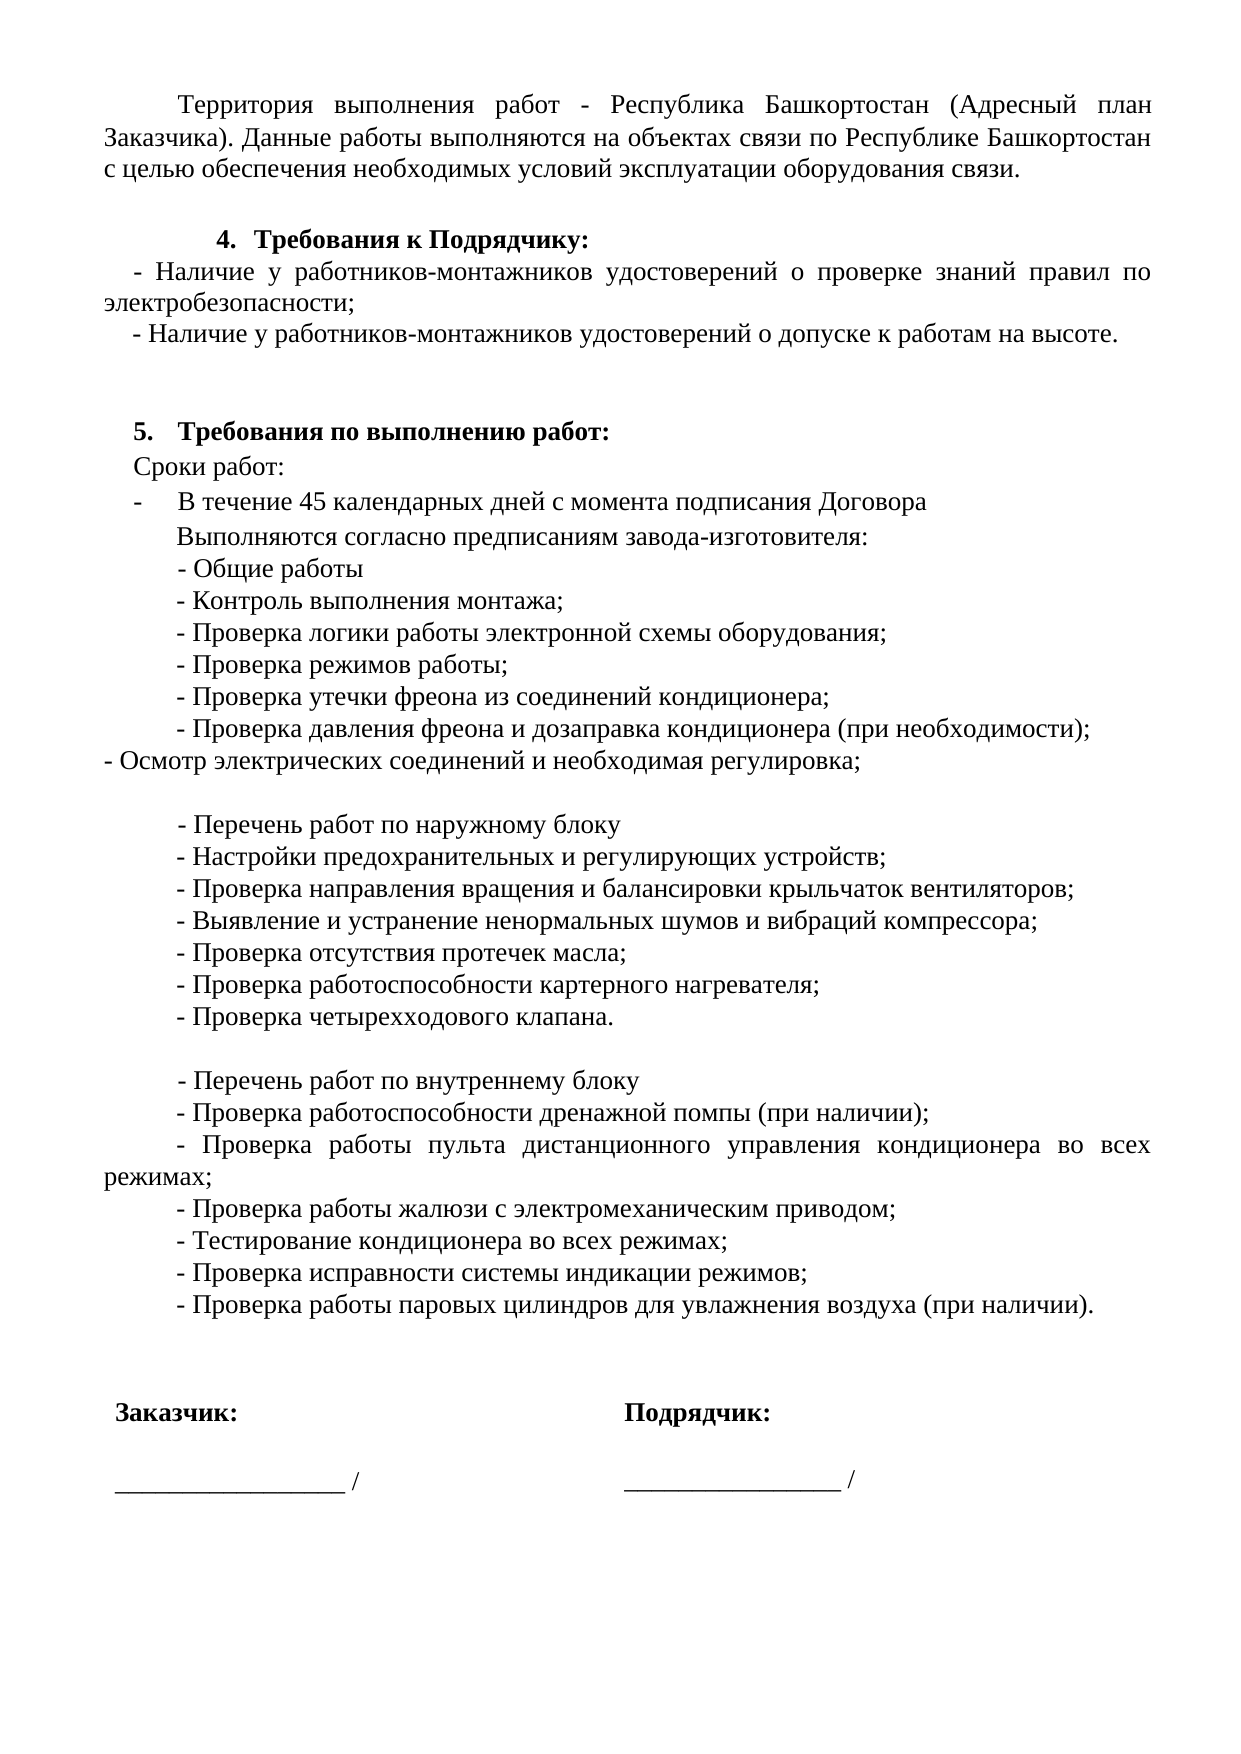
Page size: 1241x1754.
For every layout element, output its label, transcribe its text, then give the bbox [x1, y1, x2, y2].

text - Проверка логики работы электронной схемы оборудования; [103, 616, 1152, 647]
text - Проверка направления вращения и балансировки крыльчаток вентиляторов; [103, 872, 1152, 903]
text - Проверка работы жалюзи с электромеханическим приводом; [103, 1192, 1152, 1223]
text 5. Требования по выполнению работ: [133, 415, 1152, 446]
text - Проверка работы паровых цилиндров для увлажнения воздуха (при наличии). [103, 1288, 1152, 1319]
text - Перечень работ по внутреннему блоку [103, 1064, 1152, 1095]
text - Наличие у работников-монтажников удостоверений о проверке знаний правил по электробезопасности; [103, 254, 1152, 317]
text - В течение 45 календарных дней с момента подписания Договора [133, 485, 1152, 516]
text - Контроль выполнения монтажа; [103, 584, 1152, 616]
text - Перечень работ по наружному блоку [103, 808, 1152, 839]
text - Проверка исправности системы индикации режимов; [103, 1256, 1152, 1287]
list Требования к Подрядчику: [216, 223, 1153, 254]
text - Проверка отсутствия протечек масла; [103, 936, 1152, 967]
text - Выявление и устранение ненормальных шумов и вибраций компрессора; [103, 904, 1152, 935]
text - Проверка режимов работы; [103, 648, 1152, 679]
text - Проверка работоспособности картерного нагревателя; [103, 968, 1152, 999]
text Выполняются согласно предписаниям завода-изготовителя: [103, 520, 1152, 552]
text - Проверка давления фреона и дозаправка кондиционера (при необходимости); [103, 712, 1152, 743]
text - Проверка утечки фреона из соединений кондиционера; [103, 680, 1152, 711]
text - Проверка работы пульта дистанционного управления кондиционера во всех режимах; [103, 1128, 1152, 1191]
text Территория выполнения работ - Республика Башкортостан (Адресный план Заказчика). Данные работы выполняются на объектах связи по Республике Башкортостан с целью обеспечения необходимых условий эксплуатации оборудования связи. [103, 89, 1153, 184]
text Сроки работ: [133, 450, 1152, 481]
text - Осмотр электрических соединений и необходимая регулировка; [103, 744, 1152, 775]
text - Проверка четырехходового клапана. [103, 1000, 1152, 1031]
text - Общие работы [103, 552, 1152, 583]
text - Тестирование кондиционера во всех режимах; [103, 1224, 1152, 1255]
text - Настройки предохранительных и регулирующих устройств; [103, 840, 1152, 871]
text - Проверка работоспособности дренажной помпы (при наличии); [103, 1096, 1152, 1127]
table_header Заказчик: _________________ / [115, 1391, 526, 1544]
table_header Подрядчик: ________________ / [526, 1391, 869, 1544]
text - Наличие у работников-монтажников удостоверений о допуске к работам на высоте. [103, 317, 1152, 348]
